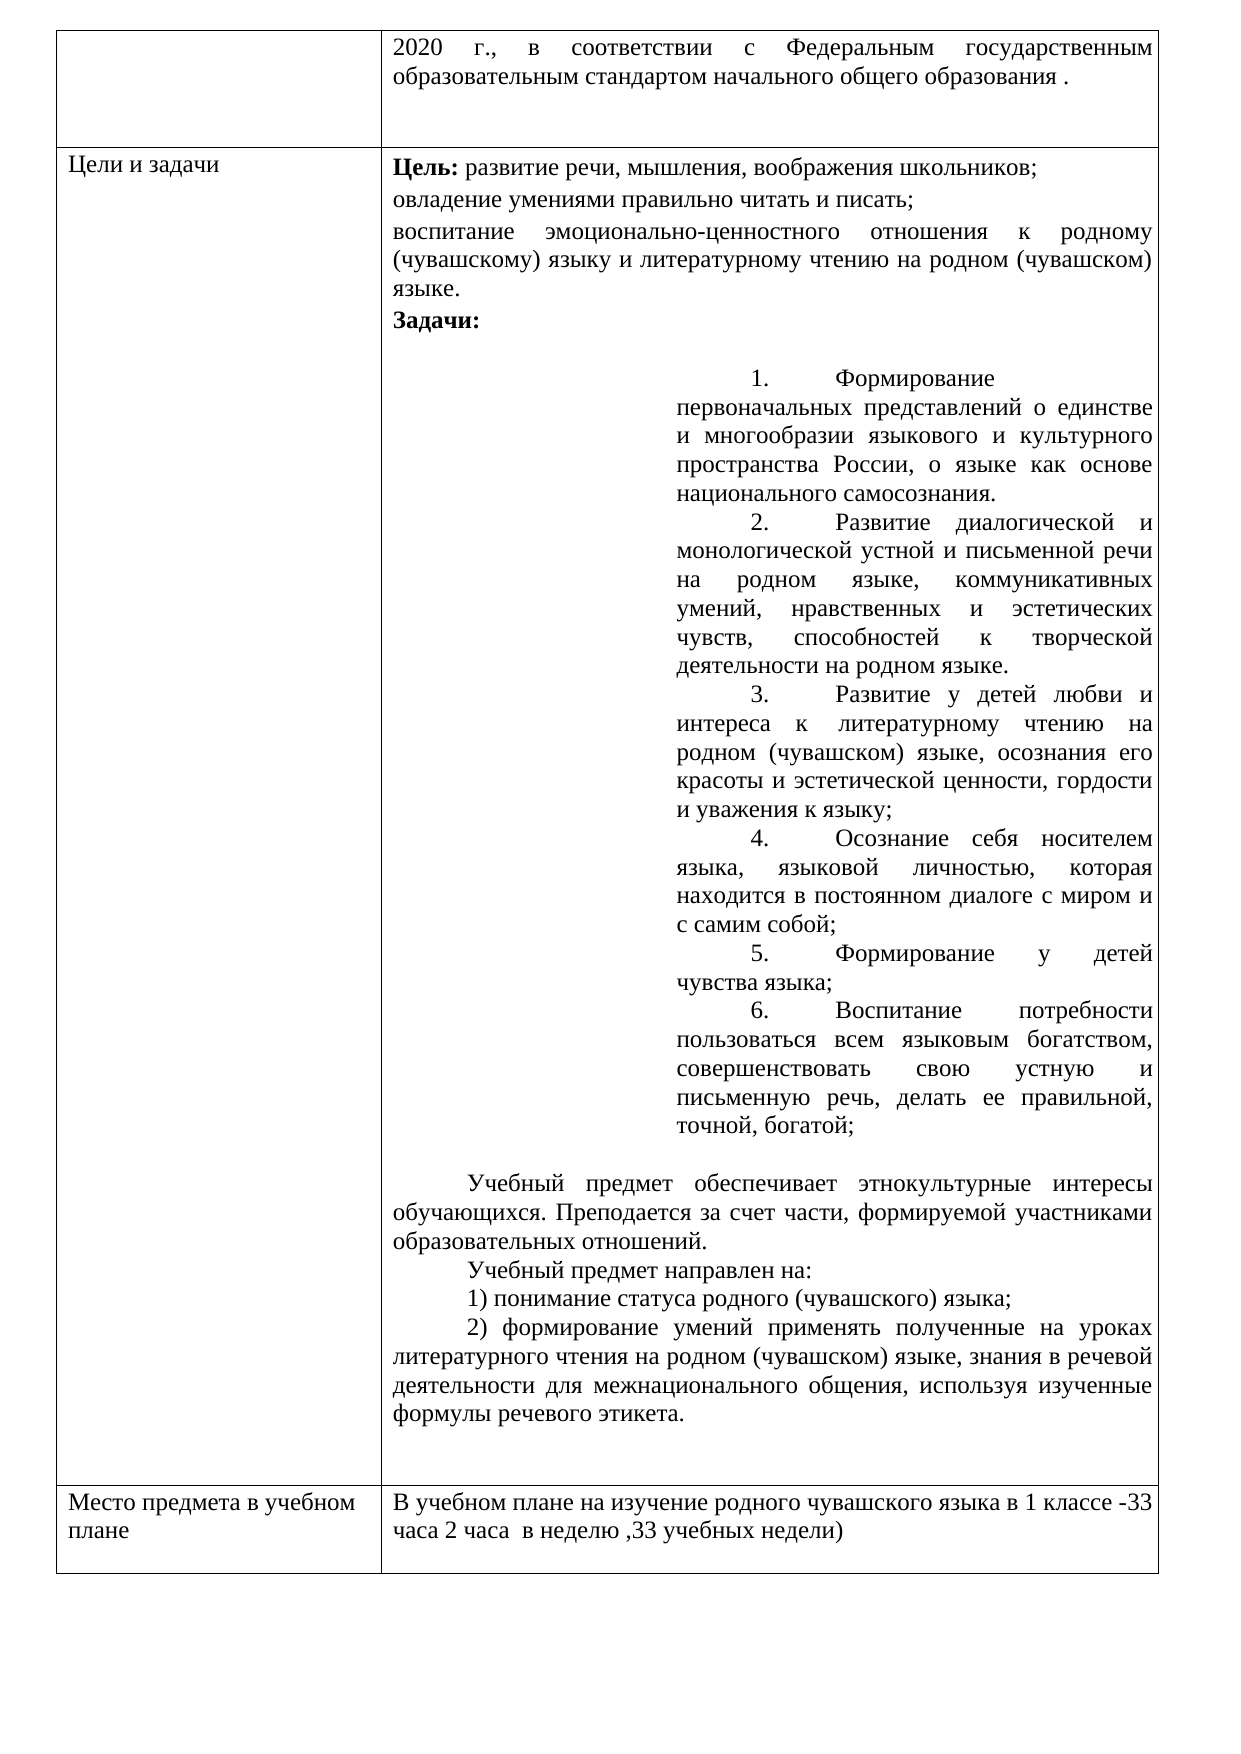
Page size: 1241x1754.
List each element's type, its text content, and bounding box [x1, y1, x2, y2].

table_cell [57, 31, 381, 147]
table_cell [382, 31, 1158, 147]
table_cell Цель: развитие речи, мышления, воображения школьников; овладение умениями правильно читать и писать; воспитание эмоционально-ценностного отношения к родному (чувашскому) языку и литературному чтению на родном (чувашском) языке. Задачи: Формирование первоначальных представлений о единстве и многообразии языкового и культурного пространства России, о языке как основе национального самосознания. Развитие диалогической и монологической устной и письменной речи на родном языке, коммуникативных умений, нравственных и эстетических чувств, способностей к творческой деятельности на родном языке. Развитие у детей любви и интереса к литературному чтению на родном (чувашском) языке, осознания его красоты и эстетической ценности, гордости и уважения к языку; Осознание себя носителем языка, языковой личностью, которая находится в постоянном диалоге с миром и с самим собой; Формирование у детей чувства языка; Воспитание потребности пользоваться всем языковым богатством, совершенствовать свою устную и письменную речь, делать ее правильной, точной, богатой; Учебный предмет обеспечивает этнокультурные интересы обучающихся. Преподается за счет части, формируемой участниками образовательных отношений. Учебный предмет направлен на: 1) понимание статуса родного (чувашского) языка; 2) формирование умений применять полученные на уроках литературного чтения на родном (чувашском) языке, знания в речевой деятельности для межнационального общения, используя изученные формулы речевого этикета. [382, 148, 1158, 1485]
table_cell Цели и задачи [57, 148, 381, 1485]
table_cell Место предмета в учебном плане [57, 1486, 381, 1573]
table_cell В учебном плане на изучение родного чувашского языка в 1 классе -33 часа 2 часа в неделю ,33 учебных недели) [382, 1486, 1158, 1573]
